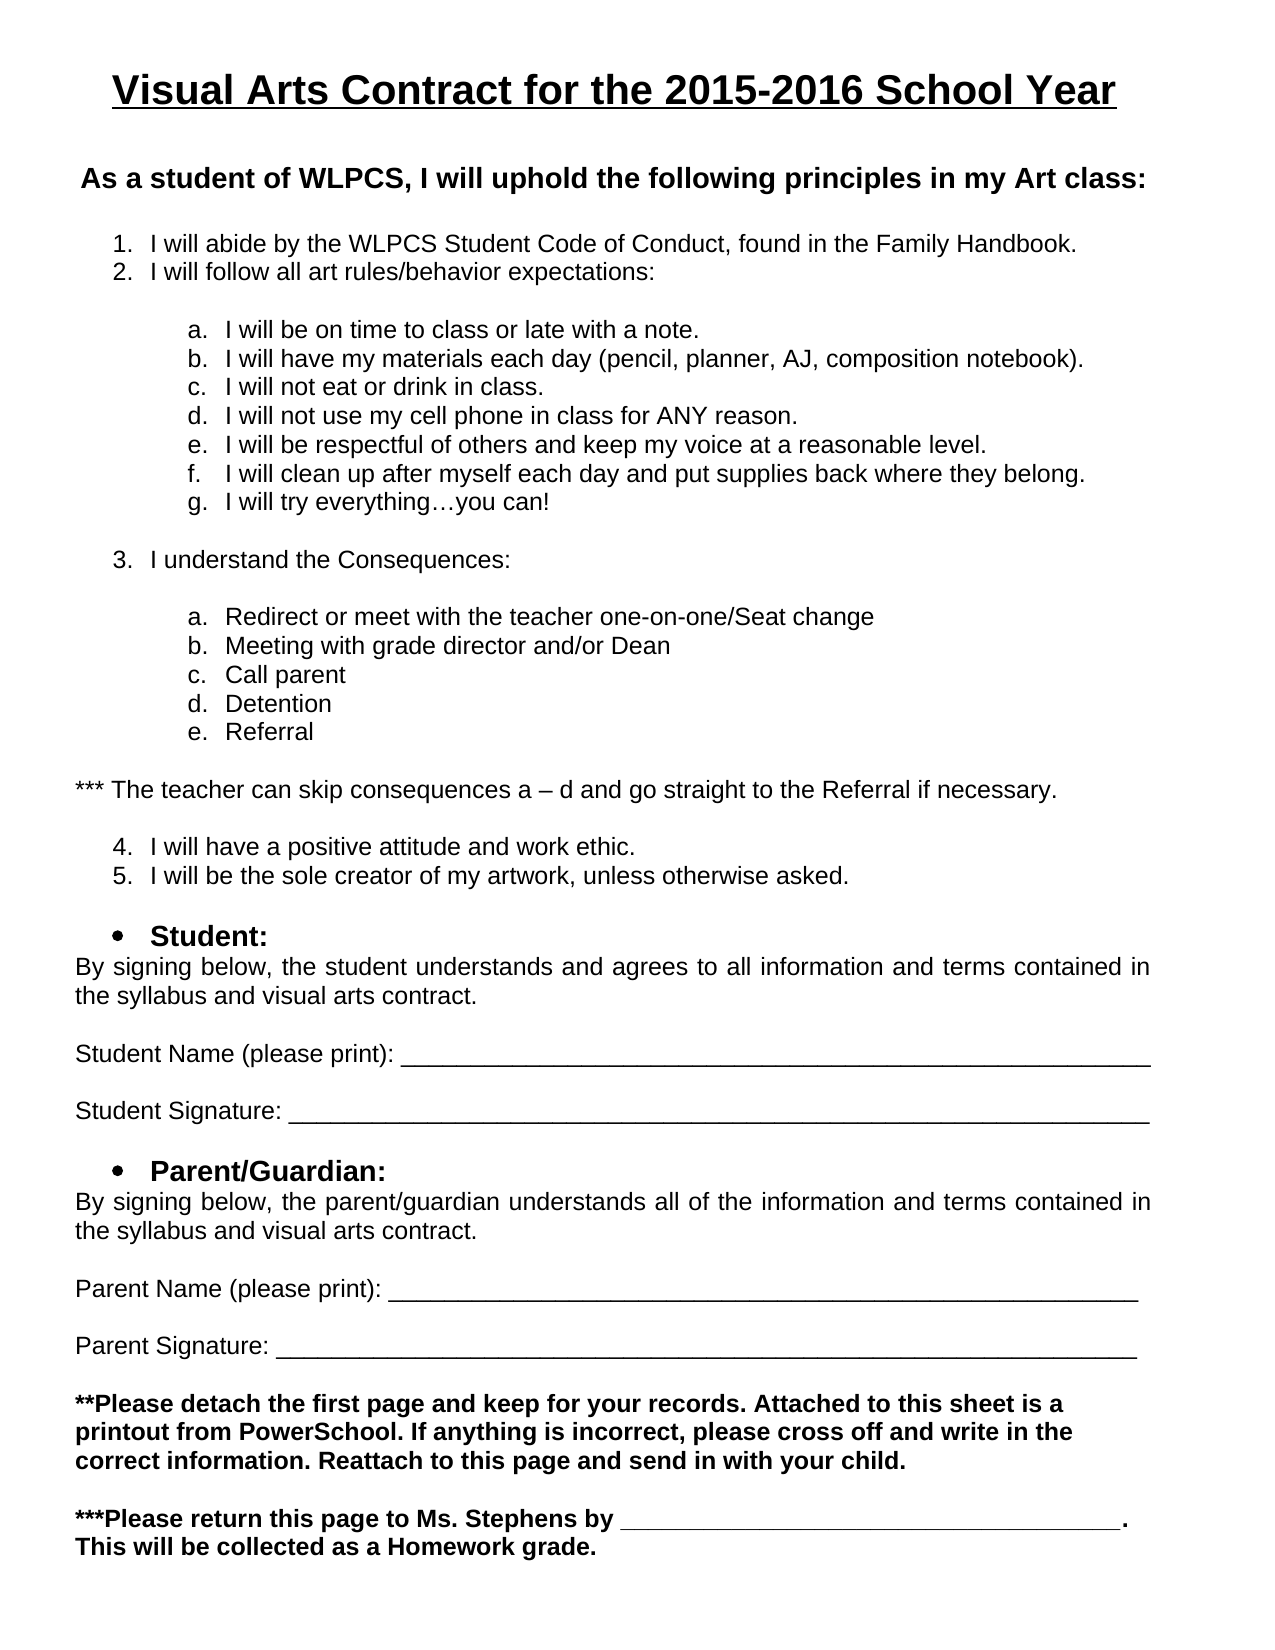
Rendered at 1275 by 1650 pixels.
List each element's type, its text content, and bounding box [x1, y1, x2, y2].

list I will not use my cell phone in class for ANY reason. [187, 401, 1153, 430]
list I will have my materials each day (pencil, planner, AJ, composition notebook). [187, 343, 1153, 372]
text This will be collected as a Homework grade. [75, 1532, 1153, 1561]
list I will clean up after myself each day and put supplies back where they belong. [187, 458, 1153, 487]
text Student Name (please print): ______________________________________________________ [75, 1038, 1153, 1067]
list I understand the Consequences: [112, 545, 1153, 573]
list I will try everything…you can! [187, 487, 1153, 516]
list I will be the sole creator of my artwork, unless otherwise asked. [112, 861, 1153, 890]
list Student: [112, 918, 1153, 952]
text **Please detach the first page and keep for your records. Attached to this sheet is a printout from PowerSchool. If anything is incorrect, please cross off and write in the correct information. Reattach to this page and send in with your child. [75, 1388, 1153, 1475]
list Detention [187, 688, 1153, 717]
list Call parent [187, 660, 1153, 688]
list I will be respectful of others and keep my voice at a reasonable level. [187, 430, 1153, 458]
text Student Signature: ______________________________________________________________ [75, 1096, 1153, 1125]
list I will be on time to class or late with a note. [187, 315, 1153, 343]
text Visual Arts Contract for the 2015-2016 School Year [75, 66, 1153, 113]
list Meeting with grade director and/or Dean [187, 631, 1153, 660]
text Parent Signature: ______________________________________________________________ [75, 1331, 1153, 1360]
text By signing below, the parent/guardian understands all of the information and terms contained in the syllabus and visual arts contract. [75, 1187, 1153, 1245]
text *** The teacher can skip consequences a – d and go straight to the Referral if necessary. [75, 775, 1153, 803]
list I will have a positive attitude and work ethic. [112, 832, 1153, 861]
list Parent/Guardian: [112, 1153, 1153, 1187]
list I will abide by the WLPCS Student Code of Conduct, found in the Family Handbook. [112, 228, 1153, 257]
text ***Please return this page to Ms. Stephens by ____________________________________. [75, 1503, 1153, 1532]
text As a student of WLPCS, I will uphold the following principles in my Art class: [75, 161, 1153, 195]
text Parent Name (please print): ______________________________________________________ [75, 1273, 1153, 1302]
list I will not eat or drink in class. [187, 372, 1153, 401]
list I will follow all art rules/behavior expectations: [112, 257, 1153, 286]
text By signing below, the student understands and agrees to all information and terms contained in the syllabus and visual arts contract. [75, 952, 1153, 1010]
list Redirect or meet with the teacher one-on-one/Seat change [187, 602, 1153, 631]
list Referral [187, 717, 1153, 746]
